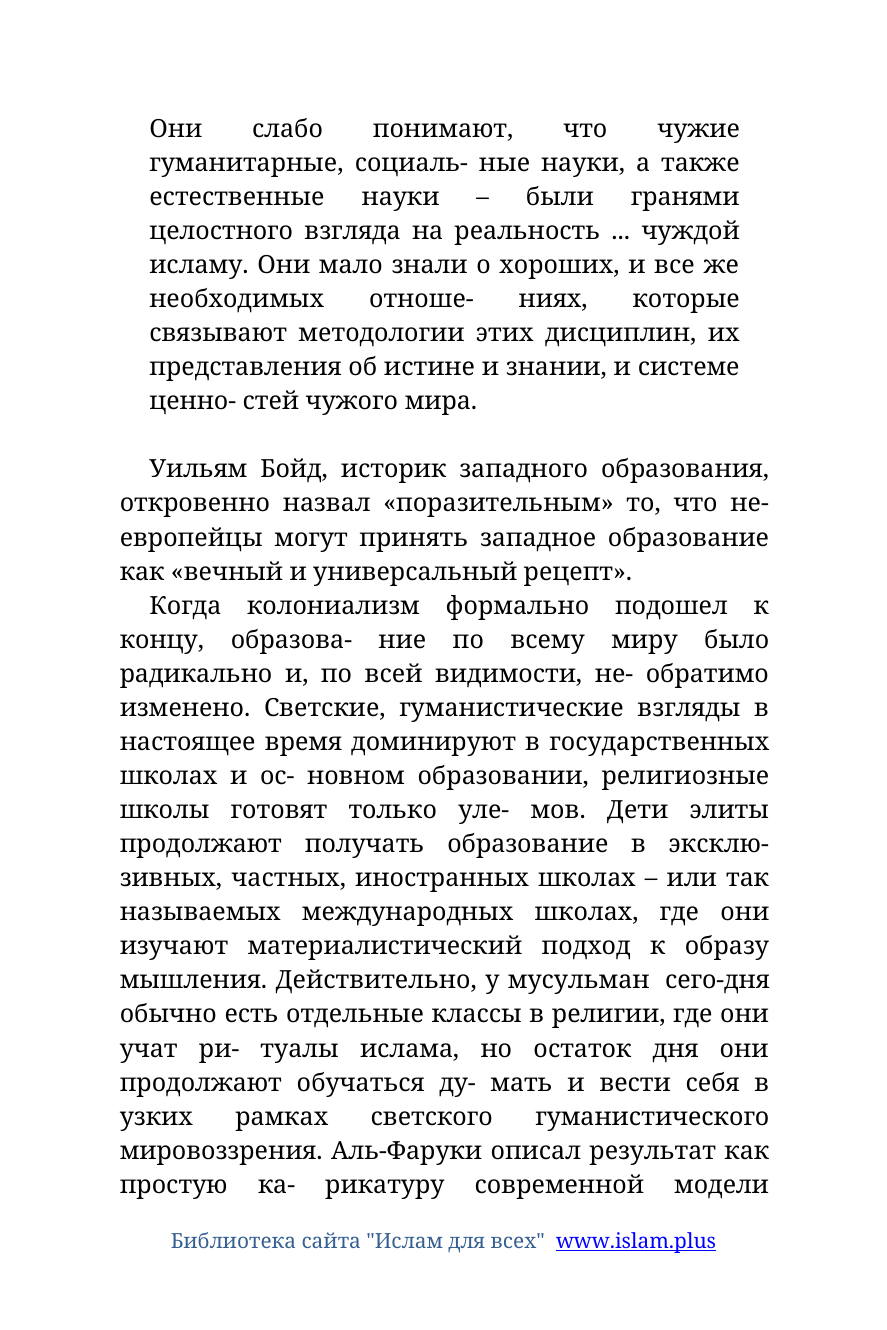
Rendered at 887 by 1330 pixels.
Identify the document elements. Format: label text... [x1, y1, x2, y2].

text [119, 587, 769, 1201]
text Они слабо понимают, что чужие гуманитарные, социаль- ные науки, а также естественные науки – были гранями целостного взгляда на реальность ... чуждой исламу. Они мало знали о хороших, и все же необходимых отноше- ниях, которые связывают методологии этих дисциплин, их представления об истине и знании, и системе ценно- стей чужого мира. [149, 110, 740, 417]
text Уильям Бойд, историк западного образования, откровенно назвал «поразительным» то, что не-европейцы могут принять западное образование как «вечный и универсальный рецепт». [119, 451, 769, 587]
